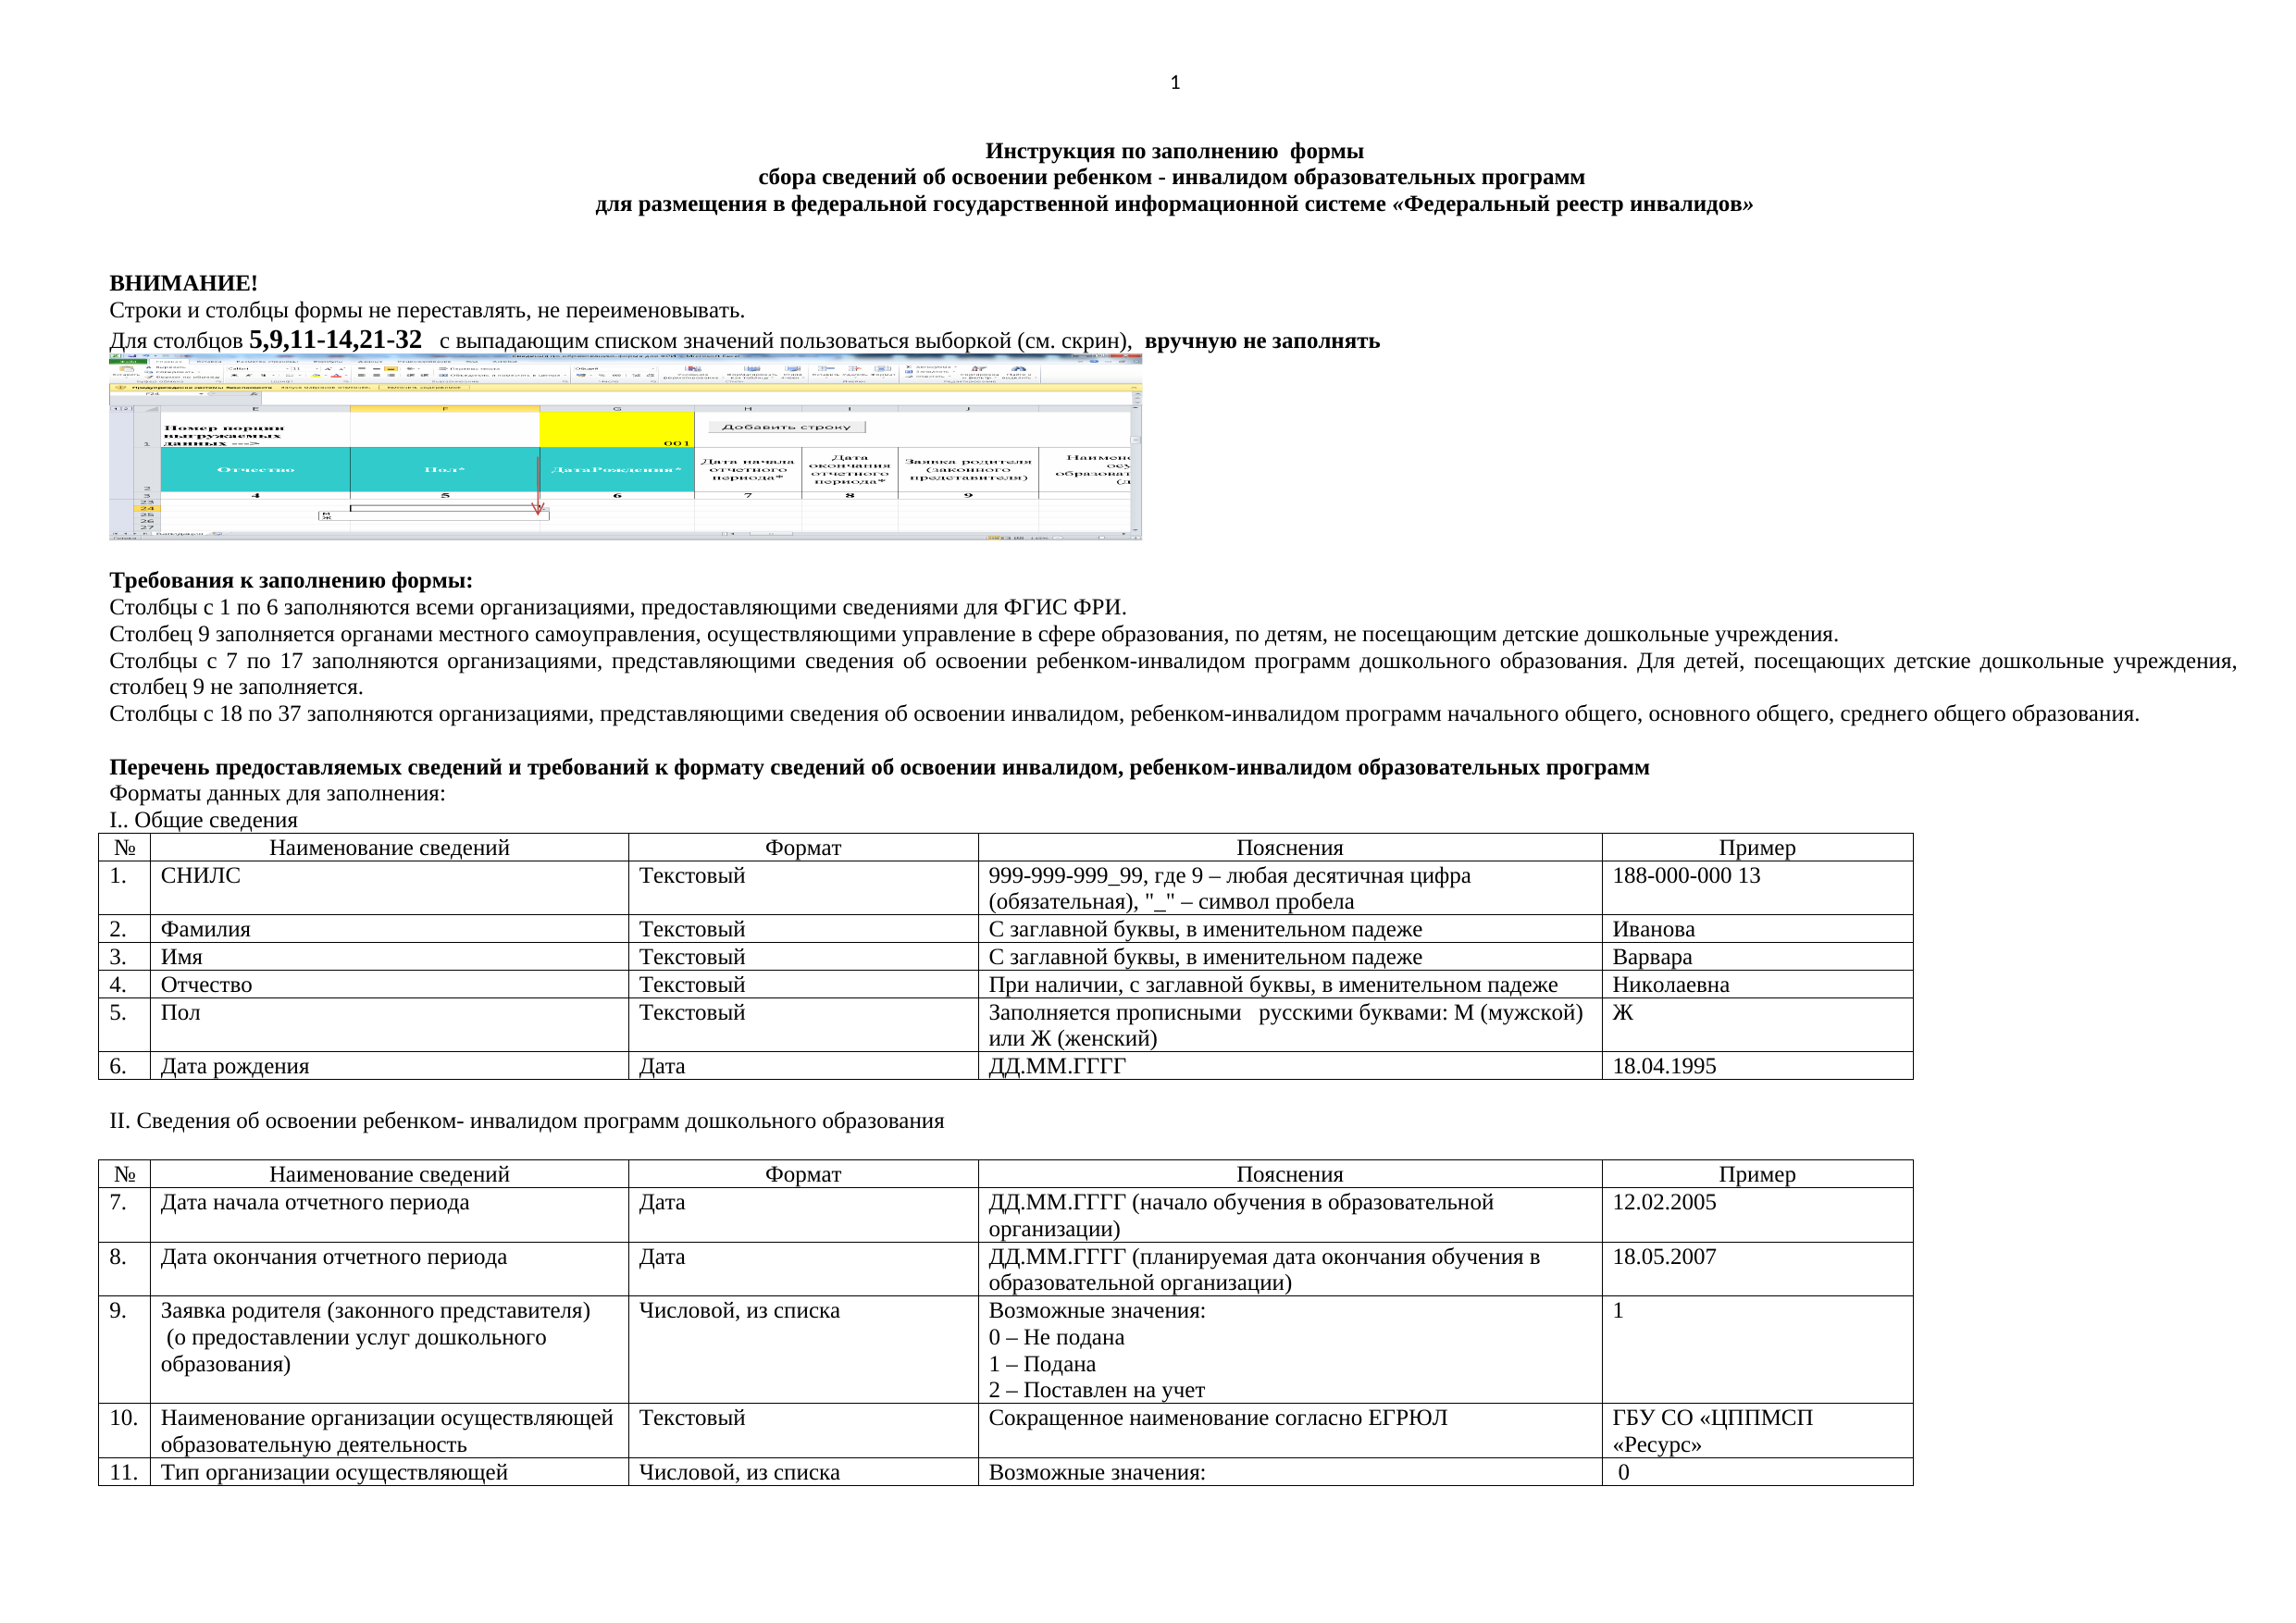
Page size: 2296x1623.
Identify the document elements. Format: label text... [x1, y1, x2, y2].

table_cell Текстовый [629, 1404, 978, 1457]
table_cell Числовой, из списка [629, 1296, 978, 1403]
table_cell 999-999-999_99, где 9 – любая десятичная цифра (обязательная), "_" – символ пробела [979, 861, 1602, 914]
table_cell Отчество [151, 971, 628, 997]
text Столбец 9 заполняется органами местного самоуправления, осуществляющими управление в сфере образования, по детям, не посещающим детские дошкольные учреждения. [109, 620, 2240, 647]
table_cell ДД.ММ.ГГГГ (начало обучения в образовательной организации) [979, 1188, 1602, 1242]
table_cell Дата окончания отчетного периода [151, 1243, 628, 1295]
table_cell Сокращенное наименование согласно ЕГРЮЛ [979, 1404, 1602, 1457]
table_header Наименование сведений [151, 834, 628, 861]
table_cell Текстовый [629, 861, 978, 914]
text Столбцы с 18 по 37 заполняются организациями, представляющими сведения об освоении инвалидом, ребенком-инвалидом программ начального общего, основного общего, среднего общего образования. [109, 700, 2240, 726]
table_cell [99, 971, 150, 997]
table_cell Дата начала отчетного периода [151, 1188, 628, 1242]
table_cell 18.05.2007 [1603, 1243, 1913, 1295]
table_header Пример [1603, 1160, 1913, 1187]
table_cell [99, 1052, 150, 1079]
table_header Наименование сведений [151, 1160, 628, 1187]
table_cell Дата [629, 1243, 978, 1295]
table_cell Дата [629, 1052, 978, 1079]
table_cell Заполняется прописными русскими буквами: М (мужской) или Ж (женский) [979, 998, 1602, 1051]
table_cell 18.04.1995 [1603, 1052, 1913, 1079]
text ВНИМАНИЕ! [109, 269, 2240, 296]
table_header Пример [1603, 834, 1913, 861]
table_cell [99, 1243, 150, 1295]
text Для столбцов 5,9,11-14,21-32 с выпадающим списком значений пользоваться выборкой (см. скрин), вручную не заполнять [109, 323, 2240, 353]
table_header № [99, 1160, 150, 1187]
text Столбцы с 1 по 6 заполняются всеми организациями, предоставляющими сведениями для ФГИС ФРИ. [109, 593, 2240, 620]
table_header № [99, 834, 150, 861]
text сбора сведений об освоении ребенком - инвалидом образовательных программ для размещения в федеральной государственной информационной системе «Федеральный реестр инвалидов» [109, 163, 2240, 217]
table_cell Пол [151, 998, 628, 1051]
table_cell Варвара [1603, 943, 1913, 970]
table_cell Числовой, из списка [629, 1458, 978, 1484]
table_cell [99, 943, 150, 970]
text Перечень предоставляемых сведений и требований к формату сведений об освоении инвалидом, ребенком-инвалидом образовательных программ [109, 753, 2240, 779]
table_cell Фамилия [151, 915, 628, 942]
table_cell ДД.ММ.ГГГГ [979, 1052, 1602, 1079]
table_cell Ж [1603, 998, 1913, 1051]
table_cell [99, 1296, 150, 1403]
table_cell [99, 1404, 150, 1457]
table_cell Заявка родителя (законного представителя) (о предоставлении услуг дошкольного образования) [151, 1296, 628, 1403]
picture [109, 353, 1143, 540]
table_cell 1 [1603, 1296, 1913, 1403]
table_cell [99, 998, 150, 1051]
table_header Формат [629, 1160, 978, 1187]
table_cell 188-000-000 13 [1603, 861, 1913, 914]
table_cell [99, 1458, 150, 1484]
table_header Формат [629, 834, 978, 861]
table_cell [99, 861, 150, 914]
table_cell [151, 1458, 628, 1484]
table_cell Иванова [1603, 915, 1913, 942]
table_cell 12.02.2005 [1603, 1188, 1913, 1242]
table_cell Дата рождения [151, 1052, 628, 1079]
table_cell 0 [1603, 1458, 1913, 1484]
table_cell Текстовый [629, 971, 978, 997]
text Форматы данных для заполнения: [109, 779, 2240, 806]
table_cell Текстовый [629, 943, 978, 970]
text Столбцы с 7 по 17 заполняются организациями, представляющими сведения об освоении ребенком-инвалидом программ дошкольного образования. Для детей, посещающих детские дошкольные учреждения, столбец 9 не заполняется. [109, 647, 2240, 700]
table_cell ГБУ СО «ЦППМСП «Ресурс» [1603, 1404, 1913, 1457]
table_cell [979, 1458, 1602, 1484]
table_cell [99, 915, 150, 942]
text Требования к заполнению формы: [109, 566, 2240, 593]
table_cell Текстовый [629, 915, 978, 942]
table_cell Николаевна [1603, 971, 1913, 997]
text II. Сведения об освоении ребенком- инвалидом программ дошкольного образования [109, 1107, 2240, 1133]
table_cell СНИЛС [151, 861, 628, 914]
table_cell Наименование организации осуществляющей образовательную деятельность [151, 1404, 628, 1457]
table_cell Текстовый [629, 998, 978, 1051]
table_cell Имя [151, 943, 628, 970]
table_header Пояснения [979, 834, 1602, 861]
text Инструкция по заполнению формы [109, 137, 2240, 163]
table_header Пояснения [979, 1160, 1602, 1187]
table_cell При наличии, с заглавной буквы, в именительном падеже [979, 971, 1602, 997]
text Строки и столбцы формы не переставлять, не переименовывать. [109, 296, 2240, 323]
table_cell Дата [629, 1188, 978, 1242]
table_cell С заглавной буквы, в именительном падеже [979, 915, 1602, 942]
table_cell Возможные значения: 0 – Не подана 1 – Подана 2 – Поставлен на учет [979, 1296, 1602, 1403]
table_cell ДД.ММ.ГГГГ (планируемая дата окончания обучения в образовательной организации) [979, 1243, 1602, 1295]
table_cell [99, 1188, 150, 1242]
text I.. Общие сведения [109, 806, 2240, 833]
table_cell С заглавной буквы, в именительном падеже [979, 943, 1602, 970]
